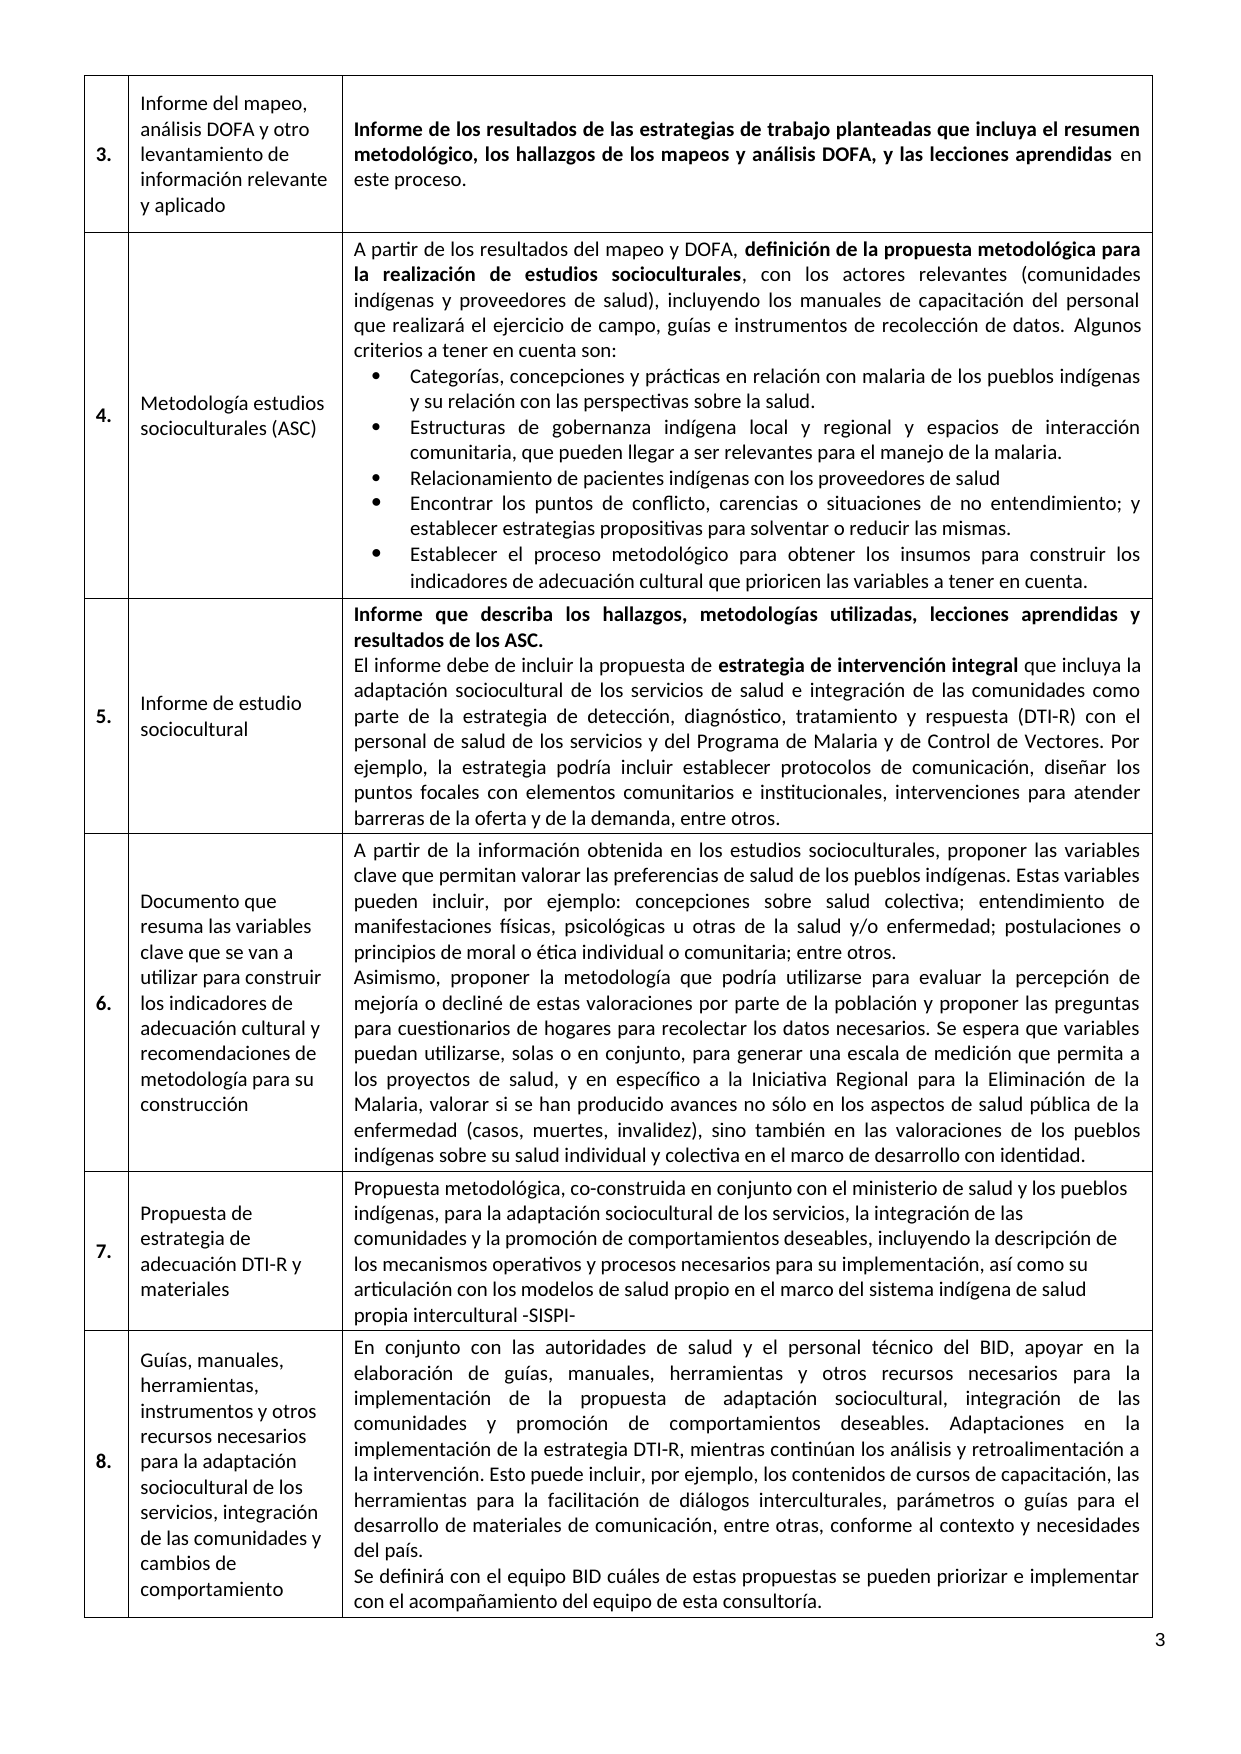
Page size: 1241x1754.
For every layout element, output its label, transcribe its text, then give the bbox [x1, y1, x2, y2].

table_cell 4. [85, 233, 128, 597]
table_cell A partir de los resultados del mapeo y DOFA, definición de la propuesta metodológica para la realización de estudios socioculturales, con los actores relevantes (comunidades indígenas y proveedores de salud), incluyendo los manuales de capacitación del personal que realizará el ejercicio de campo, guías e instrumentos de recolección de datos. Algunos criterios a tener en cuenta son: Categorías, concepciones y prácticas en relación con malaria de los pueblos indígenas y su relación con las perspectivas sobre la salud. Estructuras de gobernanza indígena local y regional y espacios de interacción comunitaria, que pueden llegar a ser relevantes para el manejo de la malaria. Relacionamiento de pacientes indígenas con los proveedores de salud Encontrar los puntos de conflicto, carencias o situaciones de no entendimiento; y establecer estrategias propositivas para solventar o reducir las mismas. Establecer el proceso metodológico para obtener los insumos para construir los indicadores de adecuación cultural que prioricen las variables a tener en cuenta. [343, 233, 1152, 597]
table_cell 8. [85, 1331, 128, 1617]
table_cell Informe que describa los hallazgos, metodologías utilizadas, lecciones aprendidas y resultados de los ASC. El informe debe de incluir la propuesta de estrategia de intervención integral que incluya la adaptación sociocultural de los servicios de salud e integración de las comunidades como parte de la estrategia de detección, diagnóstico, tratamiento y respuesta (DTI-R) con el personal de salud de los servicios y del Programa de Malaria y de Control de Vectores. Por ejemplo, la estrategia podría incluir establecer protocolos de comunicación, diseñar los puntos focales con elementos comunitarios e institucionales, intervenciones para atender barreras de la oferta y de la demanda, entre otros. [343, 599, 1152, 833]
table_cell A partir de la información obtenida en los estudios socioculturales, proponer las variables clave que permitan valorar las preferencias de salud de los pueblos indígenas. Estas variables pueden incluir, por ejemplo: concepciones sobre salud colectiva; entendimiento de manifestaciones físicas, psicológicas u otras de la salud y/o enfermedad; postulaciones o principios de moral o ética individual o comunitaria; entre otros. Asimismo, proponer la metodología que podría utilizarse para evaluar la percepción de mejoría o decliné de estas valoraciones por parte de la población y proponer las preguntas para cuestionarios de hogares para recolectar los datos necesarios. Se espera que variables puedan utilizarse, solas o en conjunto, para generar una escala de medición que permita a los proyectos de salud, y en específico a la Iniciativa Regional para la Eliminación de la Malaria, valorar si se han producido avances no sólo en los aspectos de salud pública de la enfermedad (casos, muertes, invalidez), sino también en las valoraciones de los pueblos indígenas sobre su salud individual y colectiva en el marco de desarrollo con identidad. [343, 834, 1152, 1171]
table_cell 6. [85, 834, 128, 1171]
table_cell Propuesta de estrategia de adecuación DTI-R y materiales [129, 1172, 342, 1330]
table_cell Informe del mapeo, análisis DOFA y otro levantamiento de información relevante y aplicado [129, 76, 342, 232]
table_cell 5. [85, 599, 128, 833]
table_cell 3. [85, 76, 128, 232]
table_cell Propuesta metodológica, co-construida en conjunto con el ministerio de salud y los pueblos indígenas, para la adaptación sociocultural de los servicios, la integración de las comunidades y la promoción de comportamientos deseables, incluyendo la descripción de los mecanismos operativos y procesos necesarios para su implementación, así como su articulación con los modelos de salud propio en el marco del sistema indígena de salud propia intercultural -SISPI- [343, 1172, 1152, 1330]
table_cell Guías, manuales, herramientas, instrumentos y otros recursos necesarios para la adaptación sociocultural de los servicios, integración de las comunidades y cambios de comportamiento [129, 1331, 342, 1617]
table_cell Metodología estudios socioculturales (ASC) [129, 233, 342, 597]
table_cell En conjunto con las autoridades de salud y el personal técnico del BID, apoyar en la elaboración de guías, manuales, herramientas y otros recursos necesarios para la implementación de la propuesta de adaptación sociocultural, integración de las comunidades y promoción de comportamientos deseables. Adaptaciones en la implementación de la estrategia DTI-R, mientras continúan los análisis y retroalimentación a la intervención. Esto puede incluir, por ejemplo, los contenidos de cursos de capacitación, las herramientas para la facilitación de diálogos interculturales, parámetros o guías para el desarrollo de materiales de comunicación, entre otras, conforme al contexto y necesidades del país. Se definirá con el equipo BID cuáles de estas propuestas se pueden priorizar e implementar con el acompañamiento del equipo de esta consultoría. [343, 1331, 1152, 1617]
table_cell Documento que resuma las variables clave que se van a utilizar para construir los indicadores de adecuación cultural y recomendaciones de metodología para su construcción [129, 834, 342, 1171]
table_cell Informe de los resultados de las estrategias de trabajo planteadas que incluya el resumen metodológico, los hallazgos de los mapeos y análisis DOFA, y las lecciones aprendidas en este proceso. [343, 76, 1152, 232]
table_cell Informe de estudio sociocultural [129, 599, 342, 833]
table_cell 7. [85, 1172, 128, 1330]
